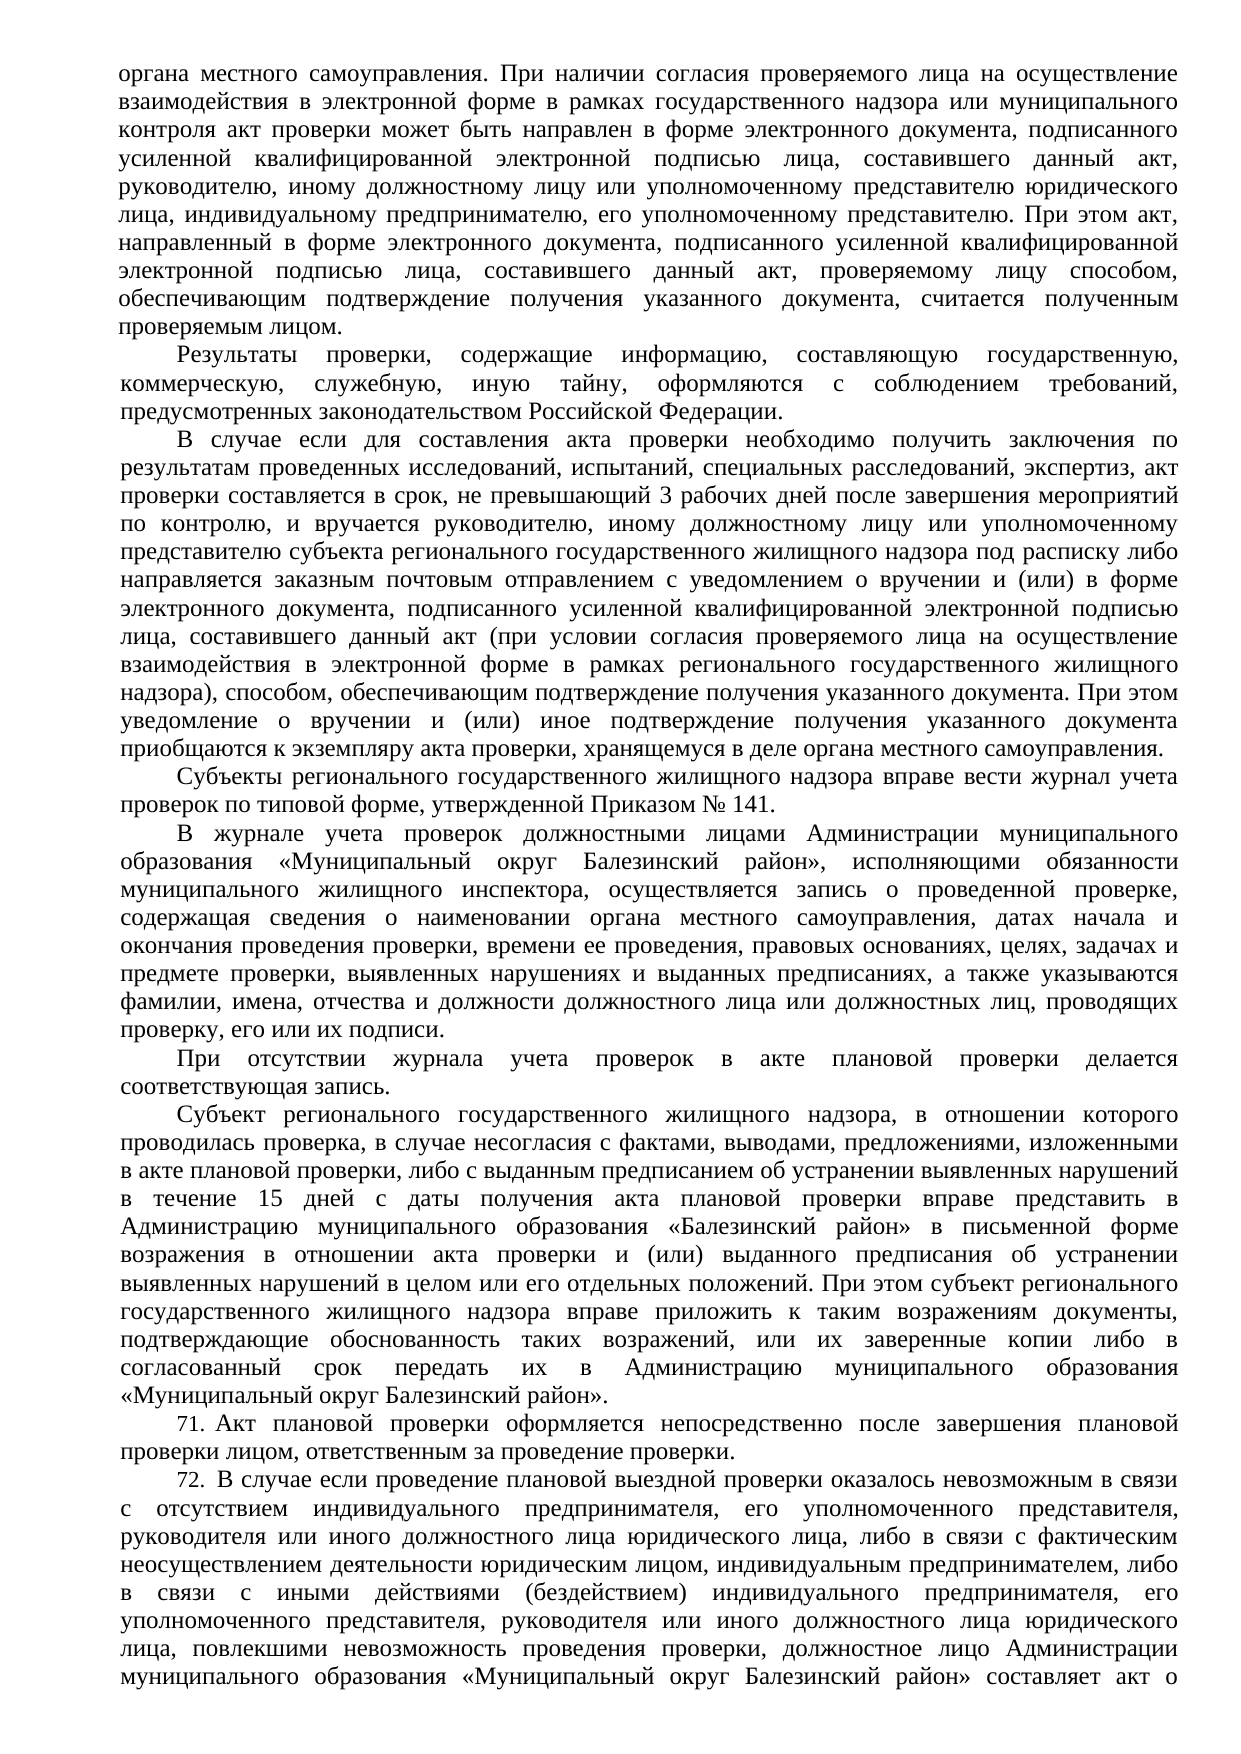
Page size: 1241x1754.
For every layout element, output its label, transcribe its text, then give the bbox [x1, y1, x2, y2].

text При отсутствии журнала учета проверок в акте плановой проверки делается соответствующая запись. [120, 1043, 1179, 1100]
list Акт плановой проверки оформляется непосредственно после завершения плановой проверки лицом, ответственным за проведение проверки. [120, 1409, 1179, 1465]
text Субъект регионального государственного жилищного надзора, в отношении которого проводилась проверка, в случае несогласия с фактами, выводами, предложениями, изложенными в акте плановой проверки, либо с выданным предписанием об устранении выявленных нарушений в течение 15 дней с даты получения акта плановой проверки вправе представить в Администрацию муниципального образования «Балезинский район» в письменной форме возражения в отношении акта проверки и (или) выданного предписания об устранении выявленных нарушений в целом или его отдельных положений. При этом субъект регионального государственного жилищного надзора вправе приложить к таким возражениям документы, подтверждающие обоснованность таких возражений, или их заверенные копии либо в согласованный срок передать их в Администрацию муниципального образования «Муниципальный округ Балезинский район». [120, 1100, 1179, 1409]
text Субъекты регионального государственного жилищного надзора вправе вести журнал учета проверок по типовой форме, утвержденной Приказом № 141. [120, 762, 1179, 818]
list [118, 59, 1179, 340]
text Результаты проверки, содержащие информацию, составляющую государственную, коммерческую, служебную, иную тайну, оформляются с соблюдением требований, предусмотренных законодательством Российской Федерации. [120, 340, 1179, 425]
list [120, 1465, 1179, 1690]
text В случае если для составления акта проверки необходимо получить заключения по результатам проведенных исследований, испытаний, специальных расследований, экспертиз, акт проверки составляется в срок, не превышающий 3 рабочих дней после завершения мероприятий по контролю, и вручается руководителю, иному должностному лицу или уполномоченному представителю субъекта регионального государственного жилищного надзора под расписку либо направляется заказным почтовым отправлением с уведомлением о вручении и (или) в форме электронного документа, подписанного усиленной квалифицированной электронной подписью лица, составившего данный акт (при условии согласия проверяемого лица на осуществление взаимодействия в электронной форме в рамках регионального государственного жилищного надзора), способом, обеспечивающим подтверждение получения указанного документа. При этом уведомление о вручении и (или) иное подтверждение получения указанного документа приобщаются к экземпляру акта проверки, хранящемуся в деле органа местного самоуправления. [120, 425, 1179, 762]
text В журнале учета проверок должностными лицами Администрации муниципального образования «Муниципальный округ Балезинский район», исполняющими обязанности муниципального жилищного инспектора, осуществляется запись о проведенной проверке, содержащая сведения о наименовании органа местного самоуправления, датах начала и окончания проведения проверки, времени ее проведения, правовых основаниях, целях, задачах и предмете проверки, выявленных нарушениях и выданных предписаниях, а также указываются фамилии, имена, отчества и должности должностного лица или должностных лиц, проводящих проверку, его или их подписи. [120, 818, 1179, 1043]
